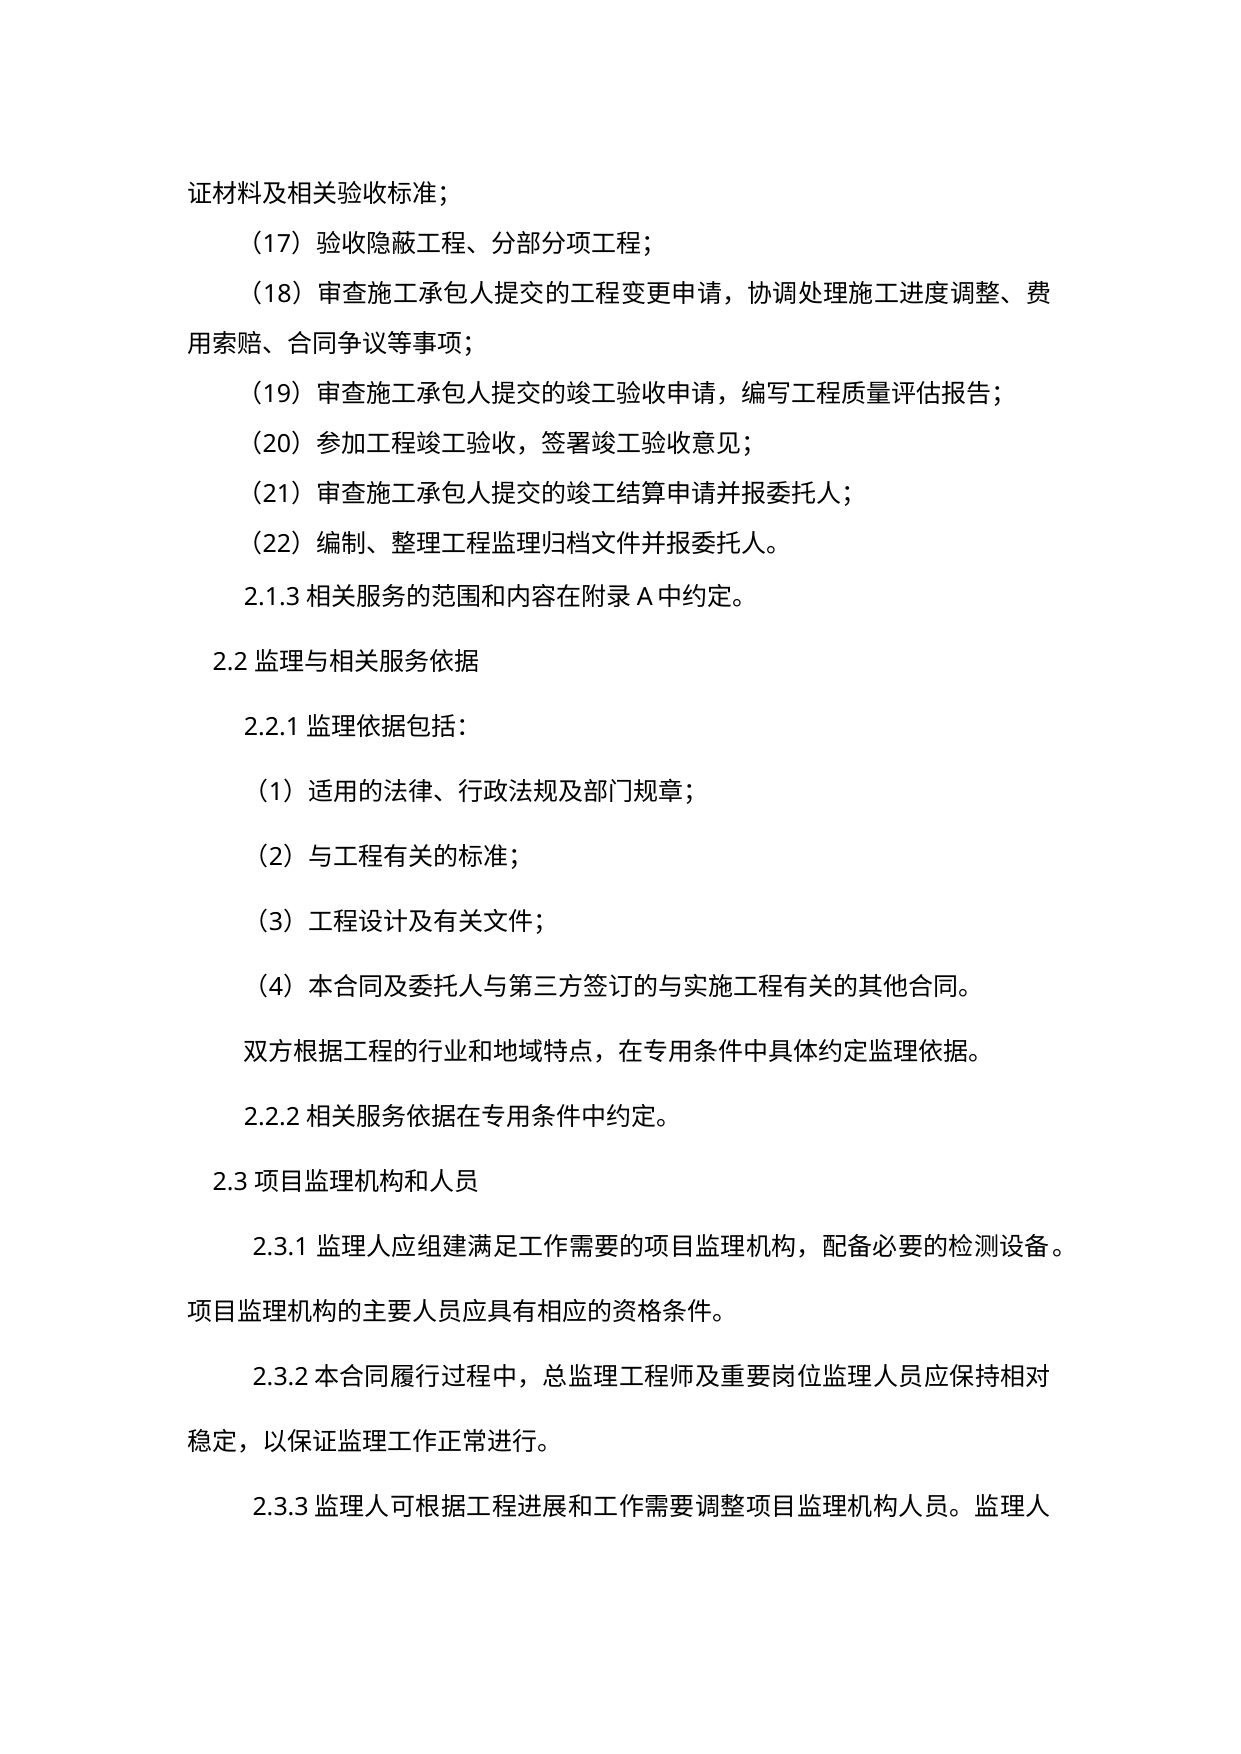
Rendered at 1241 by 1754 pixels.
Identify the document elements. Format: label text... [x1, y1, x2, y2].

text 2.3.1 监理人应组建满足工作需要的项目监理机构，配备必要的检测设备。项目监理机构的主要人员应具有相应的资格条件。 [187, 1212, 1053, 1342]
text （21）审查施工承包人提交的竣工结算申请并报委托人； [187, 462, 1053, 512]
text 2.3.2本合同履行过程中，总监理工程师及重要岗位监理人员应保持相对稳定，以保证监理工作正常进行。 [187, 1342, 1053, 1472]
text 2.2.2 相关服务依据在专用条件中约定。 [231, 1082, 1053, 1147]
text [187, 162, 1053, 212]
text 2.1.3 相关服务的范围和内容在附录A中约定。 [231, 562, 1053, 627]
text （4）本合同及委托人与第三方签订的与实施工程有关的其他合同。 [231, 952, 1053, 1017]
text （1）适用的法律、行政法规及部门规章； [231, 757, 1053, 822]
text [187, 1472, 1053, 1537]
text （2）与工程有关的标准； [231, 822, 1053, 887]
text （20）参加工程竣工验收，签署竣工验收意见； [187, 412, 1053, 462]
text （18）审查施工承包人提交的工程变更申请，协调处理施工进度调整、费用索赔、合同争议等事项； [187, 262, 1053, 362]
text 双方根据工程的行业和地域特点，在专用条件中具体约定监理依据。 [231, 1017, 1053, 1082]
text （17）验收隐蔽工程、分部分项工程； [187, 212, 1053, 262]
text 2.2 监理与相关服务依据 [187, 627, 1053, 692]
text （22）编制、整理工程监理归档文件并报委托人。 [187, 512, 1053, 562]
text 2.2.1 监理依据包括： [231, 692, 1053, 757]
text （19）审查施工承包人提交的竣工验收申请，编写工程质量评估报告； [187, 362, 1053, 412]
text 2.3 项目监理机构和人员 [187, 1147, 1053, 1212]
text （3）工程设计及有关文件； [231, 887, 1053, 952]
